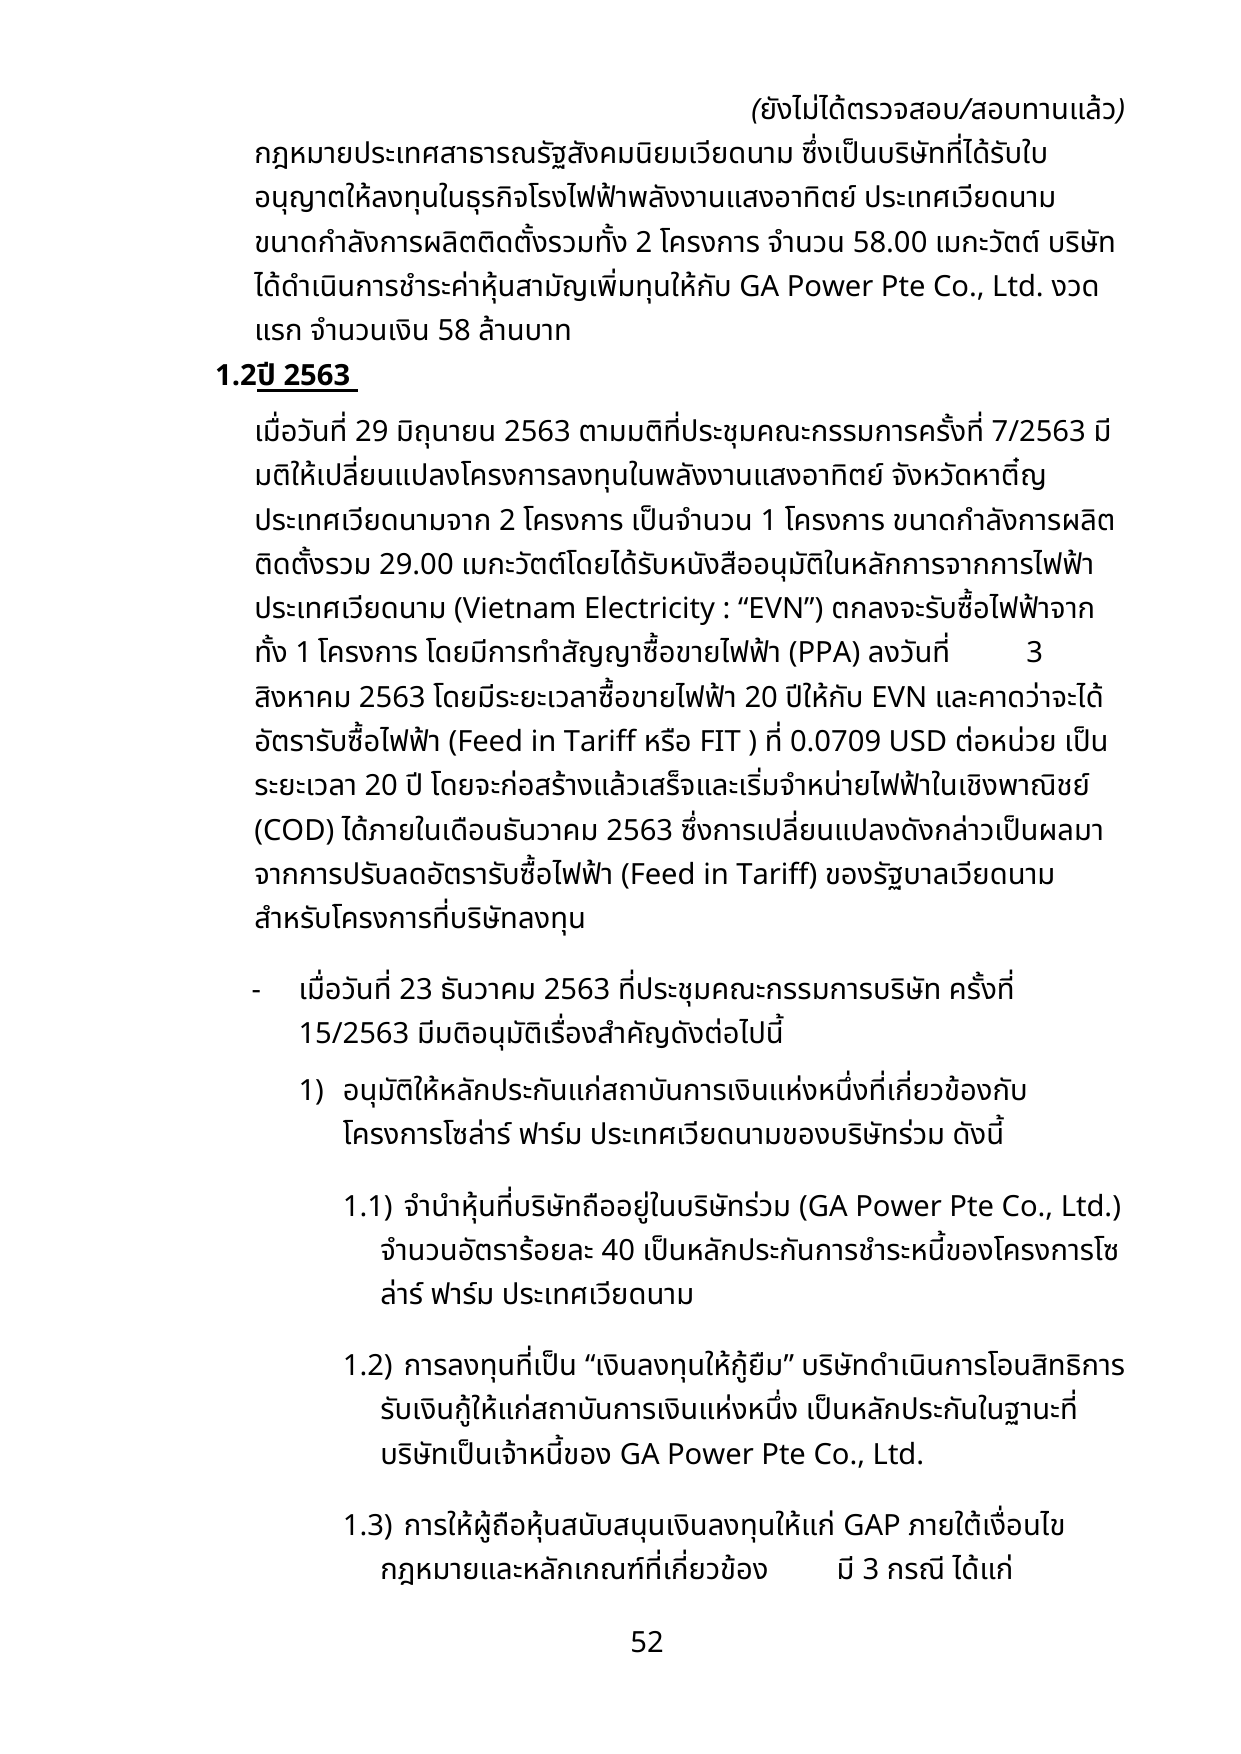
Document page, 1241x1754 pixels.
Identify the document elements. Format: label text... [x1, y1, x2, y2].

list การลงทุนที่เป็น “เงินลงทุนให้กู้ยืม” บริษัทดำเนินการโอนสิทธิการรับเงินกู้ให้แก่สถาบันการเงินแห่งหนึ่ง เป็นหลักประกันในฐานะที่บริษัทเป็นเจ้าหนี้ของ GA Power Pte Co., Ltd. [343, 1344, 1128, 1477]
list การให้ผู้ถือหุ้นสนับสนุนเงินลงทุนให้แก่ GAP ภายใต้เงื่อนไขกฎหมายและหลักเกณฑ์ที่เกี่ยวข้อง มี 3 กรณี ได้แก่ [343, 1504, 1128, 1593]
list อนุมัติให้หลักประกันแก่สถาบันการเงินแห่งหนึ่งที่เกี่ยวข้องกับโครงการโซล่าร์ ฟาร์ม ประเทศเวียดนามของบริษัทร่วม ดังนี้ [298, 1069, 1128, 1158]
list ปี 2563 [215, 354, 1128, 398]
list จำนำหุ้นที่บริษัทถืออยู่ในบริษัทร่วม (GA Power Pte Co., Ltd.) จำนวนอัตราร้อยละ 40 เป็นหลักประกันการชำระหนี้ของโครงการโซล่าร์ ฟาร์ม ประเทศเวียดนาม [343, 1185, 1128, 1317]
list เมื่อวันที่ 23 ธันวาคม 2563 ที่ประชุมคณะกรรมการบริษัท ครั้งที่ 15/2563 มีมติอนุมัติเรื่องสำคัญดังต่อไปนี้ [251, 968, 1128, 1057]
text เมื่อวันที่ 29 มิถุนายน 2563 ตามมติที่ประชุมคณะกรรมการครั้งที่ 7/2563 มีมติให้เปลี่ยนแปลงโครงการลงทุนในพลังงานแสงอาทิตย์ จังหวัดหาติ๋ญ ประเทศเวียดนามจาก 2 โครงการ เป็นจำนวน 1 โครงการ ขนาดกำลังการผลิตติดตั้งรวม 29.00 เมกะวัตต์โดยได้รับหนังสืออนุมัติในหลักการจากการไฟฟ้าประเทศเวียดนาม (Vietnam Electricity : “EVN”) ตกลงจะรับซื้อไฟฟ้าจากทั้ง 1โครงการ โดยมีการทำสัญญาซื้อขายไฟฟ้า (PPA) ลงวันที่ 3 สิงหาคม 2563 โดยมีระยะเวลาซื้อขายไฟฟ้า 20 ปีให้กับ EVN และคาดว่าจะได้อัตรารับซื้อไฟฟ้า (Feed in Tariff หรือ FIT ) ที่ 0.0709 USD ต่อหน่วย เป็น ระยะเวลา 20 ปี โดยจะก่อสร้างแล้วเสร็จและเริ่มจำหน่ายไฟฟ้าในเชิงพาณิชย์ (COD) ได้ภายในเดือนธันวาคม 2563 ซึ่งการเปลี่ยนแปลงดังกล่าวเป็นผลมาจากการปรับลดอัตรารับซื้อไฟฟ้า (Feed in Tariff) ของรัฐบาลเวียดนามสำหรับโครงการที่บริษัทลงทุน [254, 411, 1128, 941]
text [254, 133, 1128, 354]
